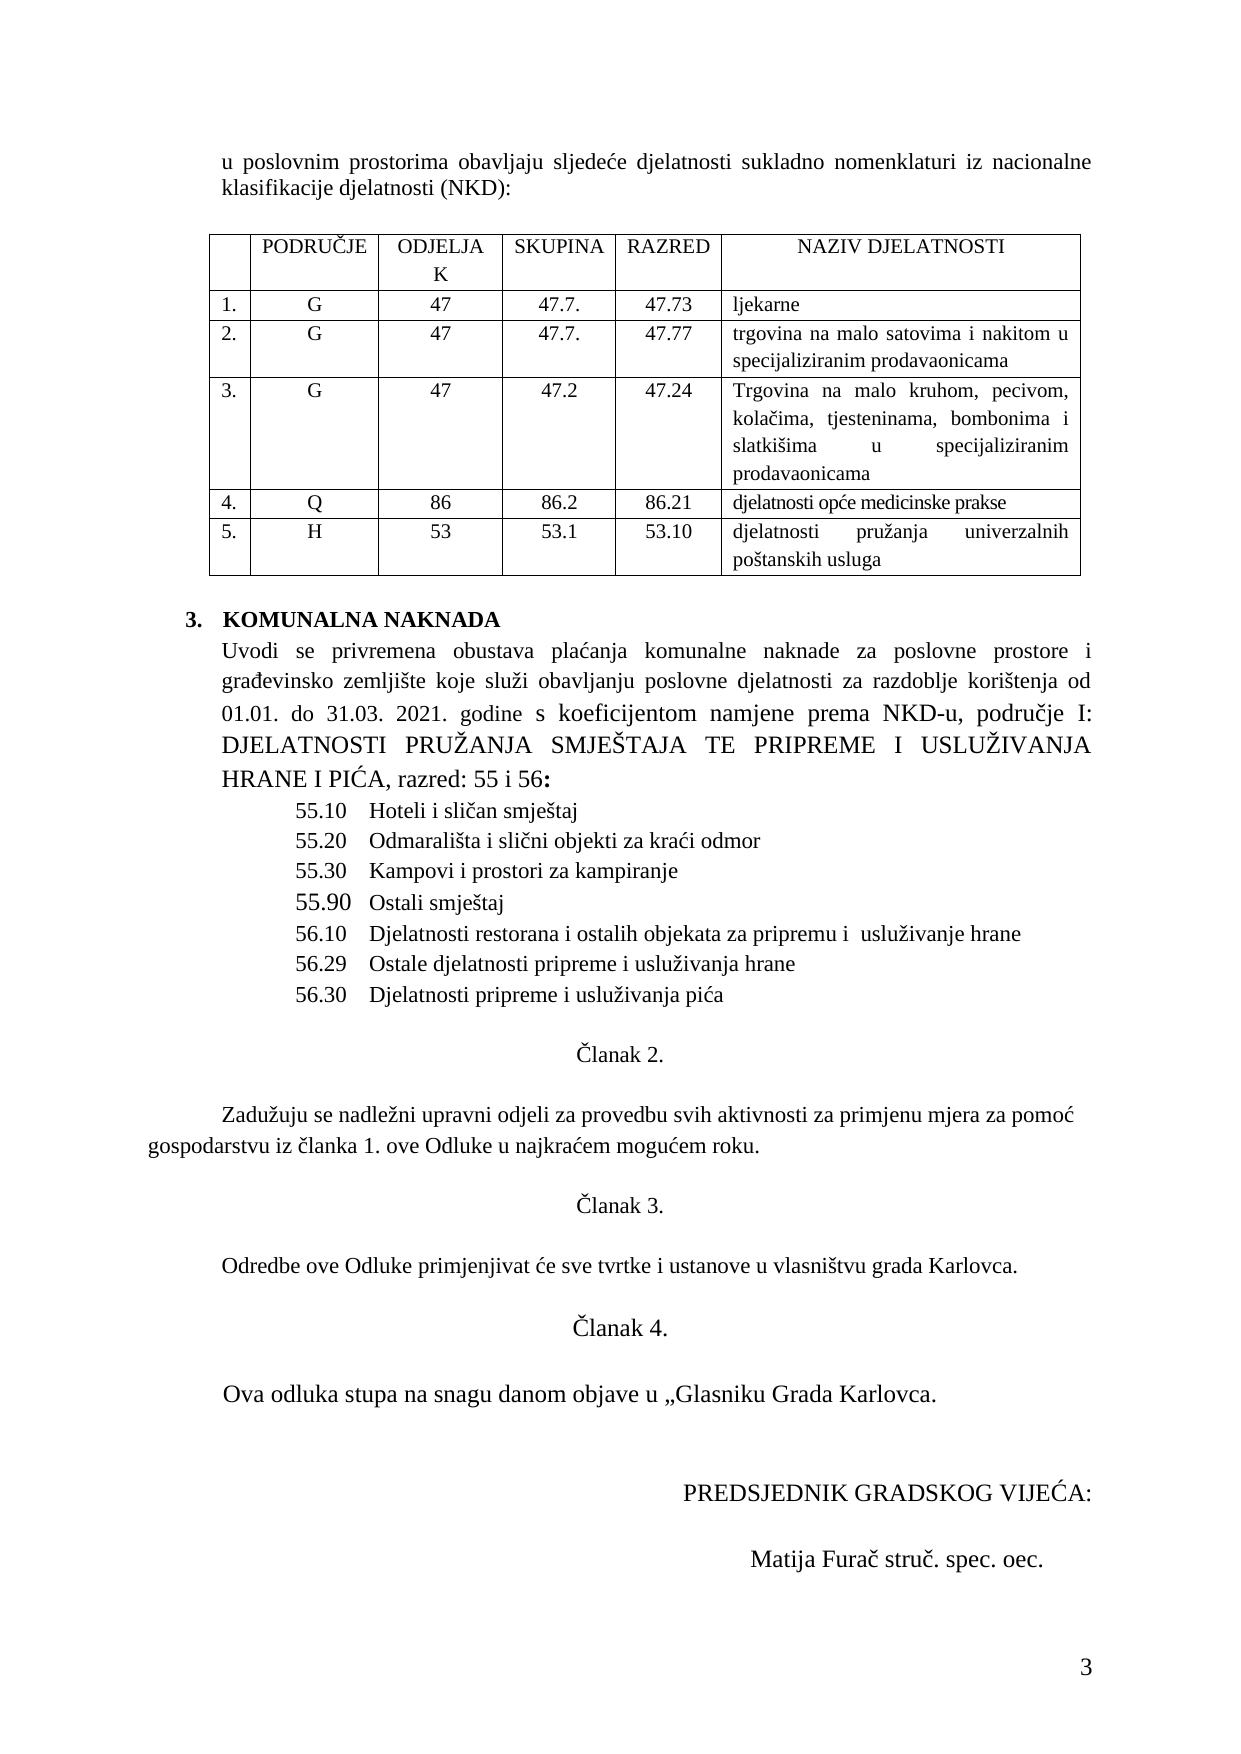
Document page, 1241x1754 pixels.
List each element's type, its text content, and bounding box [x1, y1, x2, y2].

table_cell 3. [210, 378, 250, 489]
table_cell 47.24 [616, 378, 721, 489]
table_cell ljekarne [722, 291, 1080, 320]
text PREDSJEDNIK GRADSKOG VIJEĆA: [148, 1478, 1092, 1507]
text Ova odluka stupa na snagu danom objave u „Glasniku Grada Karlovca. [148, 1379, 1092, 1408]
text 56.29 Ostale djelatnosti pripreme i usluživanja hrane [221, 951, 1092, 977]
table_cell G [251, 291, 378, 320]
table_cell 47 [379, 378, 502, 489]
table_cell 47.2 [503, 378, 615, 489]
table_cell 4. [210, 490, 250, 518]
text 55.90 Ostali smještaj [221, 887, 1092, 916]
table_cell 86.2 [503, 490, 615, 518]
table_cell 47 [379, 291, 502, 320]
table_cell G [251, 321, 378, 377]
table_cell djelatnosti opće medicinske prakse [722, 490, 1080, 518]
table_cell 86.21 [616, 490, 721, 518]
table_cell 86 [379, 490, 502, 518]
table_cell 47.7. [503, 321, 615, 377]
list KOMUNALNA NAKNADA [185, 607, 1092, 633]
text 56.10 Djelatnosti restorana i ostalih objekata za pripremu i usluživanje hrane [221, 920, 1092, 947]
text Matija Furač struč. spec. oec. [664, 1544, 1092, 1573]
text 55.10 Hoteli i sličan smještaj [221, 797, 1092, 823]
table_cell Trgovina na malo kruhom, pecivom, kolačima, tjesteninama, bombonima i slatkišima u specijaliziranim prodavaonicama [722, 378, 1080, 489]
table_cell 1. [210, 291, 250, 320]
table_cell 5. [210, 519, 250, 575]
table_header SKUPINA [503, 235, 615, 290]
table_cell 2. [210, 321, 250, 377]
text Uvodi se privremena obustava plaćanja komunalne naknade za poslovne prostore i građevinsko zemljište koje služi obavljanju poslovne djelatnosti za razdoblje korištenja od 01.01. do 31.03. 2021. godine s koeficijentom namjene prema NKD-u, područje I: DJELATNOSTI PRUŽANJA SMJEŠTAJA TE PRIPREME I USLUŽIVANJA HRANE I PIĆA, razred: 55 i 56: [221, 637, 1092, 792]
text Članak 3. [148, 1192, 1092, 1218]
table_header RAZRED [616, 235, 721, 290]
table_cell G [251, 378, 378, 489]
text 55.30 Kampovi i prostori za kampiranje [221, 857, 1092, 883]
table_header ODJELJAK [379, 235, 502, 290]
table_cell 47.7. [503, 291, 615, 320]
table_cell djelatnosti pružanja univerzalnih poštanskih usluga [722, 519, 1080, 575]
text Članak 2. [148, 1041, 1092, 1067]
text 55.20 Odmarališta i slični objekti za kraći odmor [221, 827, 1092, 853]
table_header [210, 235, 250, 290]
table_cell 47 [379, 321, 502, 377]
table_cell 53 [379, 519, 502, 575]
text Zadužuju se nadležni upravni odjeli za provedbu svih aktivnosti za primjenu mjera za pomoć gospodarstvu iz članka 1. ove Odluke u najkraćem mogućem roku. [148, 1102, 1092, 1158]
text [221, 148, 1092, 200]
table_cell 47.77 [616, 321, 721, 377]
table_cell 53.10 [616, 519, 721, 575]
table_header NAZIV DJELATNOSTI [722, 235, 1080, 290]
text Članak 4. [148, 1313, 1092, 1342]
table_cell trgovina na malo satovima i nakitom u specijaliziranim prodavaonicama [722, 321, 1080, 377]
table_cell 47.73 [616, 291, 721, 320]
table_cell H [251, 519, 378, 575]
table_cell Q [251, 490, 378, 518]
text 56.30 Djelatnosti pripreme i usluživanja pića [221, 981, 1092, 1007]
table_header PODRUČJE [251, 235, 378, 290]
text Odredbe ove Odluke primjenjivat će sve tvrtke i ustanove u vlasništvu grada Karlovca. [148, 1253, 1092, 1279]
table_cell 53.1 [503, 519, 615, 575]
